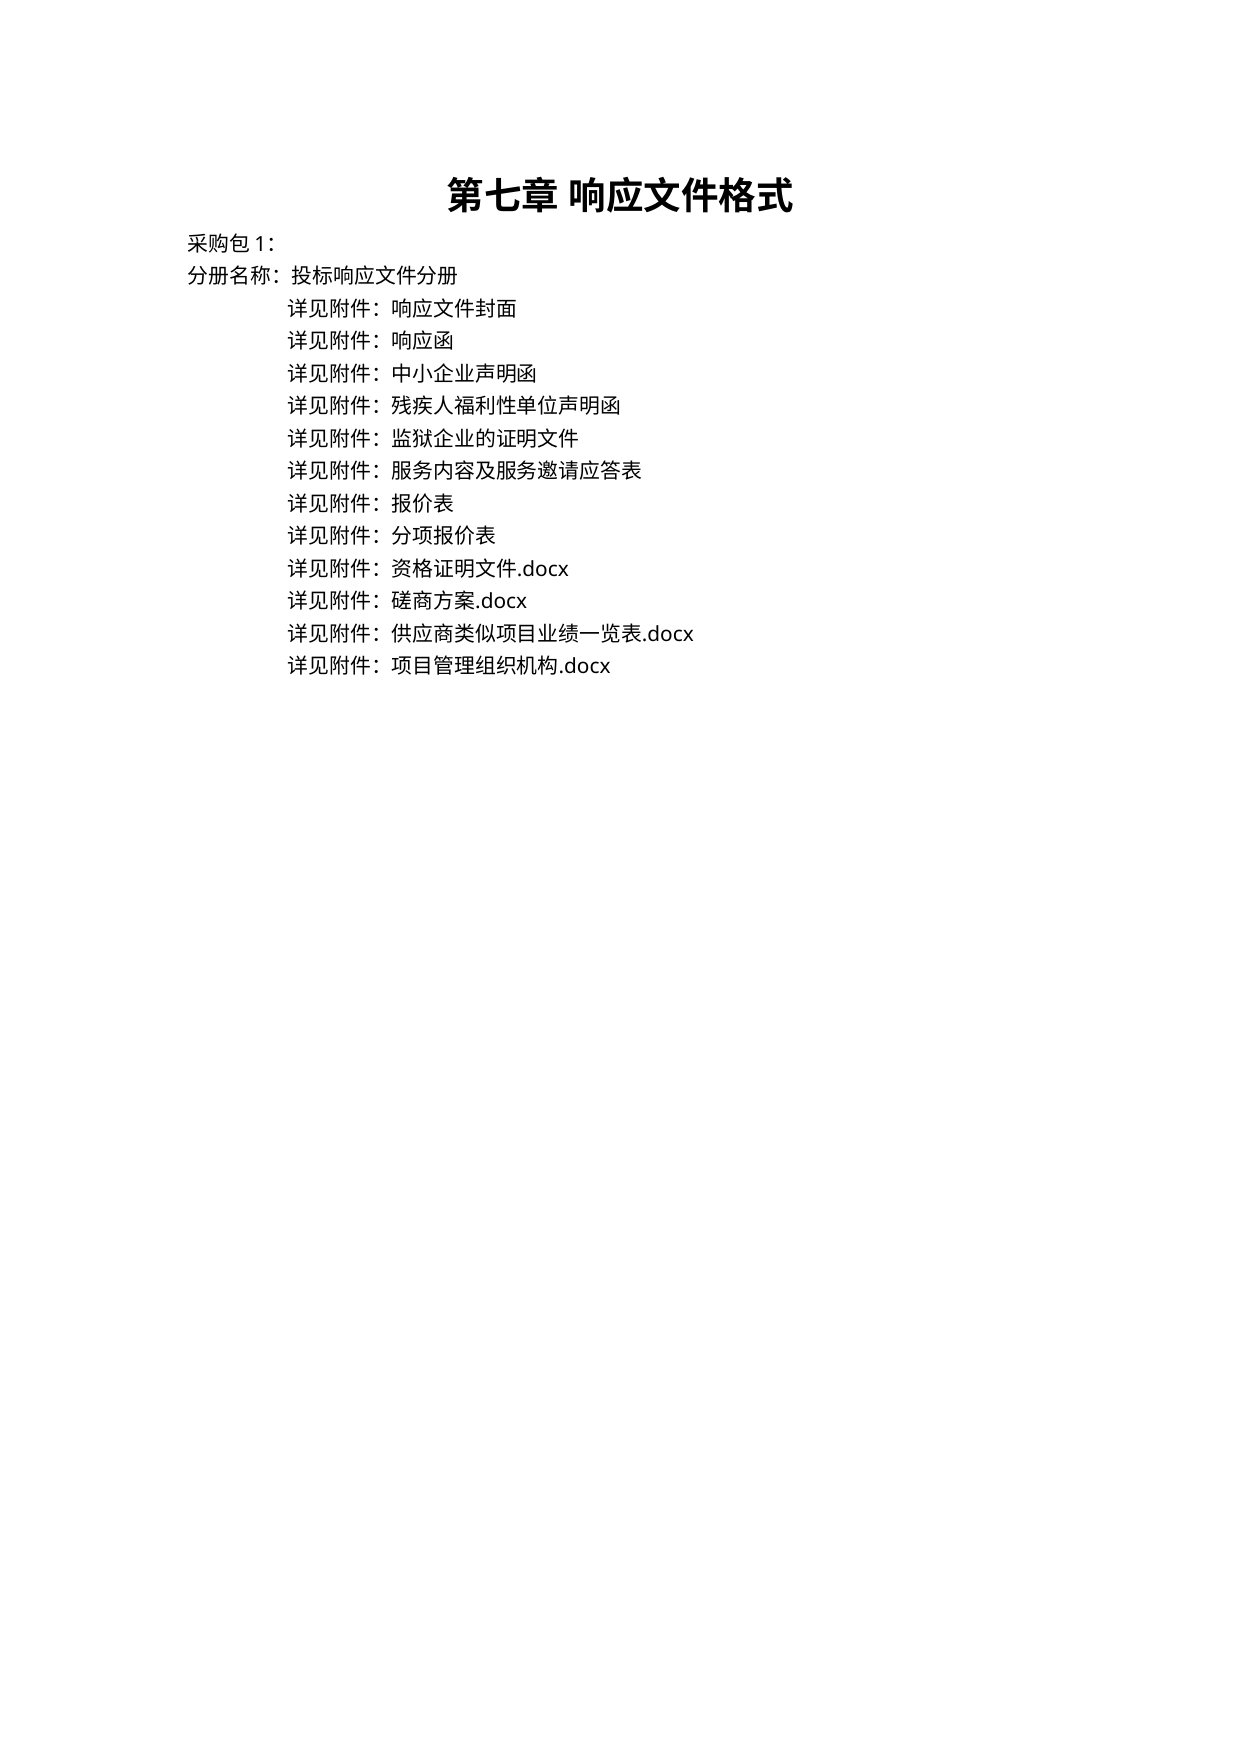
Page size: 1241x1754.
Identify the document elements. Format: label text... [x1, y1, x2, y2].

text 详见附件：报价表 [187, 487, 1053, 519]
text 详见附件：响应函 [187, 324, 1053, 357]
text 详见附件：供应商类似项目业绩一览表.docx [187, 617, 1053, 649]
text 分册名称：投标响应文件分册 [187, 259, 1053, 292]
text 详见附件：监狱企业的证明文件 [187, 422, 1053, 454]
text 详见附件：磋商方案.docx [187, 584, 1053, 617]
text 第七章 响应文件格式 [187, 162, 1053, 227]
text 采购包1： [187, 227, 1053, 259]
text 详见附件：项目管理组织机构.docx [187, 649, 1053, 682]
text 详见附件：资格证明文件.docx [187, 552, 1053, 584]
text 详见附件：残疾人福利性单位声明函 [187, 389, 1053, 422]
text 详见附件：服务内容及服务邀请应答表 [187, 454, 1053, 487]
text 详见附件：响应文件封面 [187, 292, 1053, 324]
text 详见附件：分项报价表 [187, 519, 1053, 552]
text 详见附件：中小企业声明函 [187, 357, 1053, 389]
